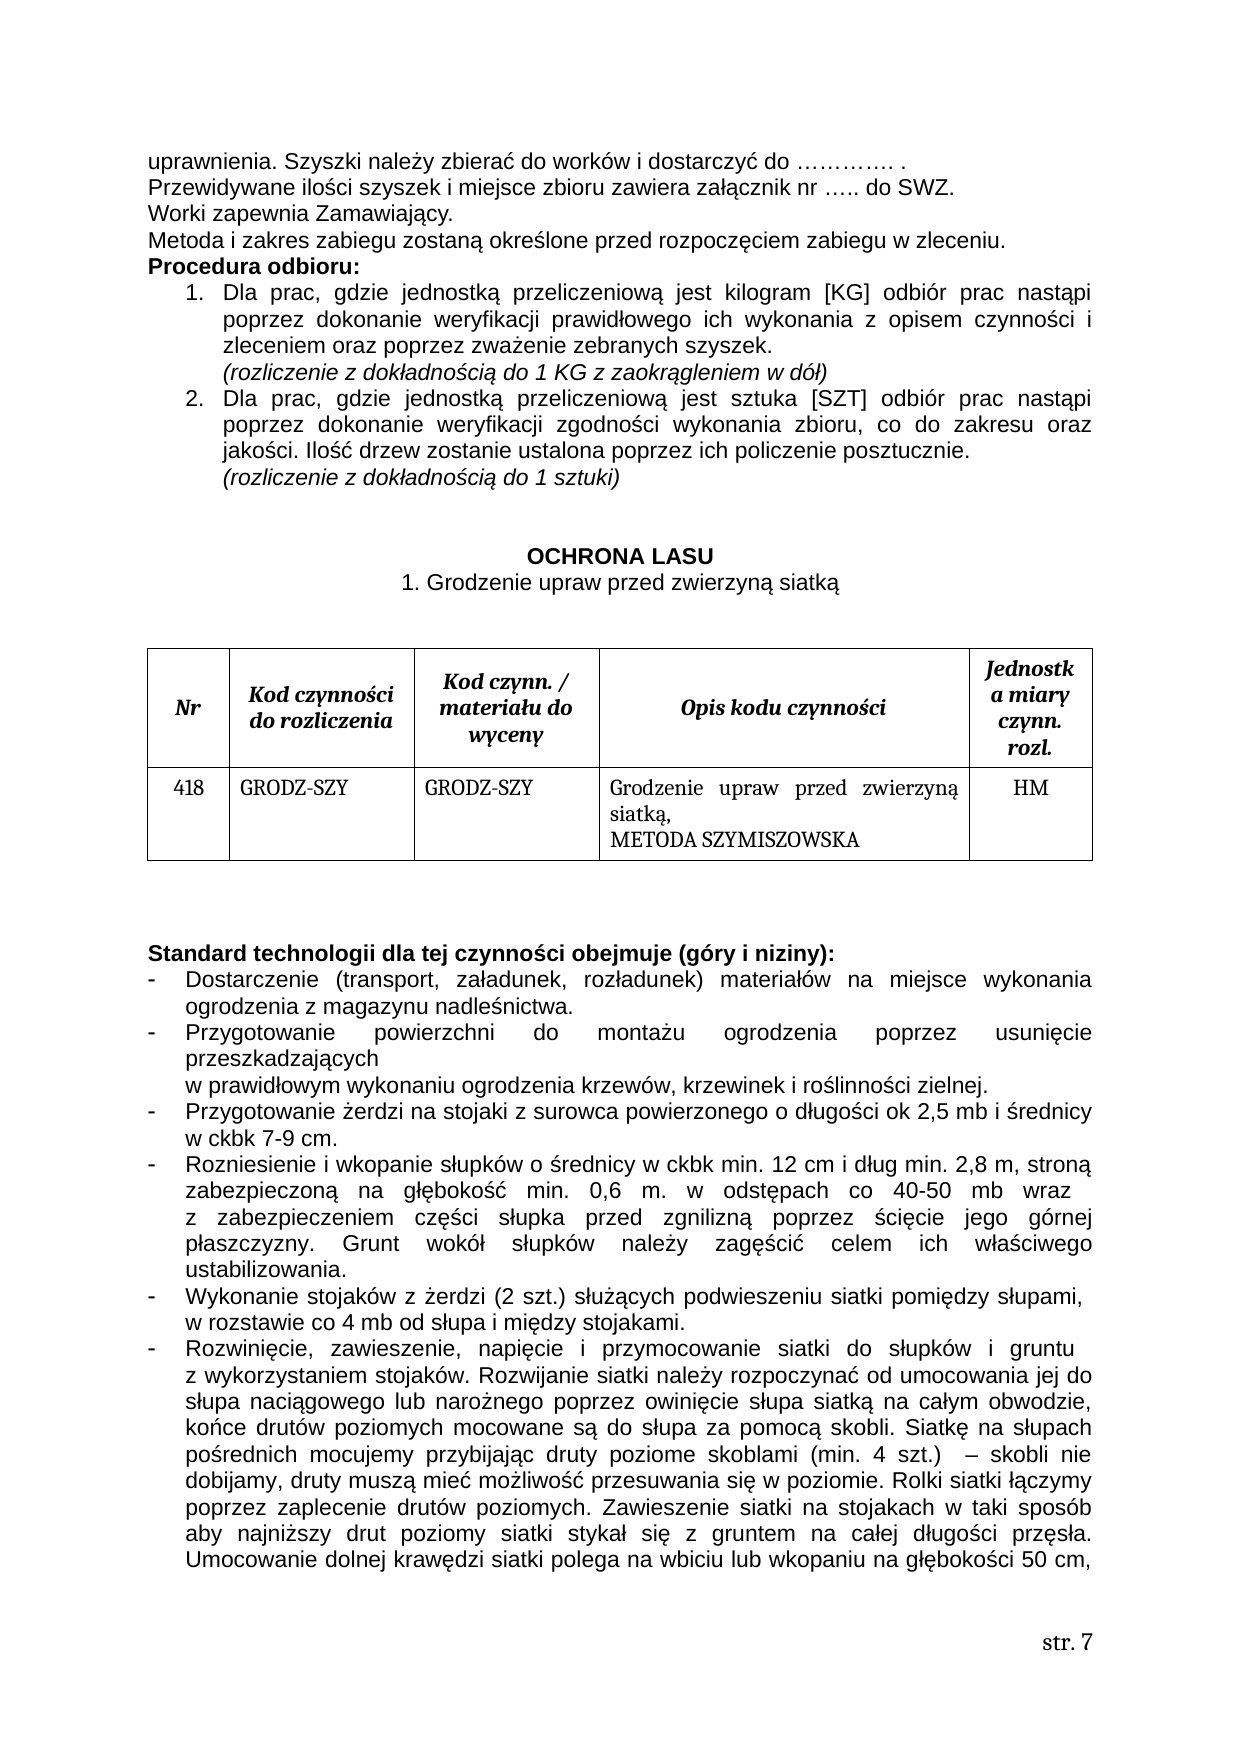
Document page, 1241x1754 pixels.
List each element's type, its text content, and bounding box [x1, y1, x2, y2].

list Przygotowanie powierzchni do montażu ogrodzenia poprzez usunięcie przeszkadzających w prawidłowym wykonaniu ogrodzenia krzewów, krzewinek i roślinności zielnej. [148, 1019, 1093, 1098]
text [148, 148, 1093, 174]
list Dostarczenie (transport, załadunek, rozładunek) materiałów na miejsce wykonania ogrodzenia z magazynu nadleśnictwa. [148, 966, 1093, 1019]
text Worki zapewnia Zamawiający. [148, 200, 1093, 227]
table_header Kod czynn. / materiału do wyceny [415, 649, 599, 767]
text Procedura odbioru: [148, 253, 1093, 279]
table_cell GRODZ-SZY [230, 768, 414, 860]
table_cell GRODZ-SZY [415, 768, 599, 860]
text Metoda i zakres zabiegu zostaną określone przed rozpoczęciem zabiegu w zleceniu. [148, 227, 1093, 253]
table_header Kod czynności do rozliczenia [230, 649, 414, 767]
list Rozniesienie i wkopanie słupków o średnicy w ckbk min. 12 cm i dług min. 2,8 m, stroną zabezpieczoną na głębokość min. 0,6 m. w odstępach co 40-50 mb wraz z zabezpieczeniem części słupka przed zgnilizną poprzez ścięcie jego górnej płaszczyzny. Grunt wokół słupków należy zagęścić celem ich właściwego ustabilizowania. [148, 1151, 1093, 1283]
table_cell HM [970, 768, 1092, 860]
text Standard technologii dla tej czynności obejmuje (góry i niziny): [148, 940, 1093, 966]
list (rozliczenie z dokładnością do 1 KG z zaokrągleniem w dół) [223, 358, 1093, 385]
table_header Jednostka miary czynn. rozl. [970, 649, 1092, 767]
list Dla prac, gdzie jednostką przeliczeniową jest kilogram [KG] odbiór prac nastąpi poprzez dokonanie weryfikacji prawidłowego ich wykonania z opisem czynności i zleceniem oraz poprzez zważenie zebranych szyszek. [185, 279, 1093, 358]
list Dla prac, gdzie jednostką przeliczeniową jest sztuka [SZT] odbiór prac nastąpi poprzez dokonanie weryfikacji zgodności wykonania zbioru, co do zakresu oraz jakości. Ilość drzew zostanie ustalona poprzez ich policzenie posztucznie. [185, 385, 1093, 464]
subtitle 1. Grodzenie upraw przed zwierzyną siatką [148, 569, 1093, 596]
text Przewidywane ilości szyszek i miejsce zbioru zawiera załącznik nr ….. do SWZ. [148, 174, 1093, 200]
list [148, 1335, 1093, 1572]
list Przygotowanie żerdzi na stojaki z surowca powierzonego o długości ok 2,5 mb i średnicy w ckbk 7-9 cm. [148, 1098, 1093, 1151]
table_header Nr [148, 649, 229, 767]
table_header Opis kodu czynności [600, 649, 969, 767]
table_cell Grodzenie upraw przed zwierzyną siatką, METODA SZYMISZOWSKA [600, 768, 969, 860]
list Wykonanie stojaków z żerdzi (2 szt.) służących podwieszeniu siatki pomiędzy słupami, w rozstawie co 4 mb od słupa i między stojakami. [148, 1283, 1093, 1335]
subtitle OCHRONA LASU [148, 543, 1093, 569]
table_cell 418 [148, 768, 229, 860]
list (rozliczenie z dokładnością do 1 sztuki) [223, 464, 1093, 490]
